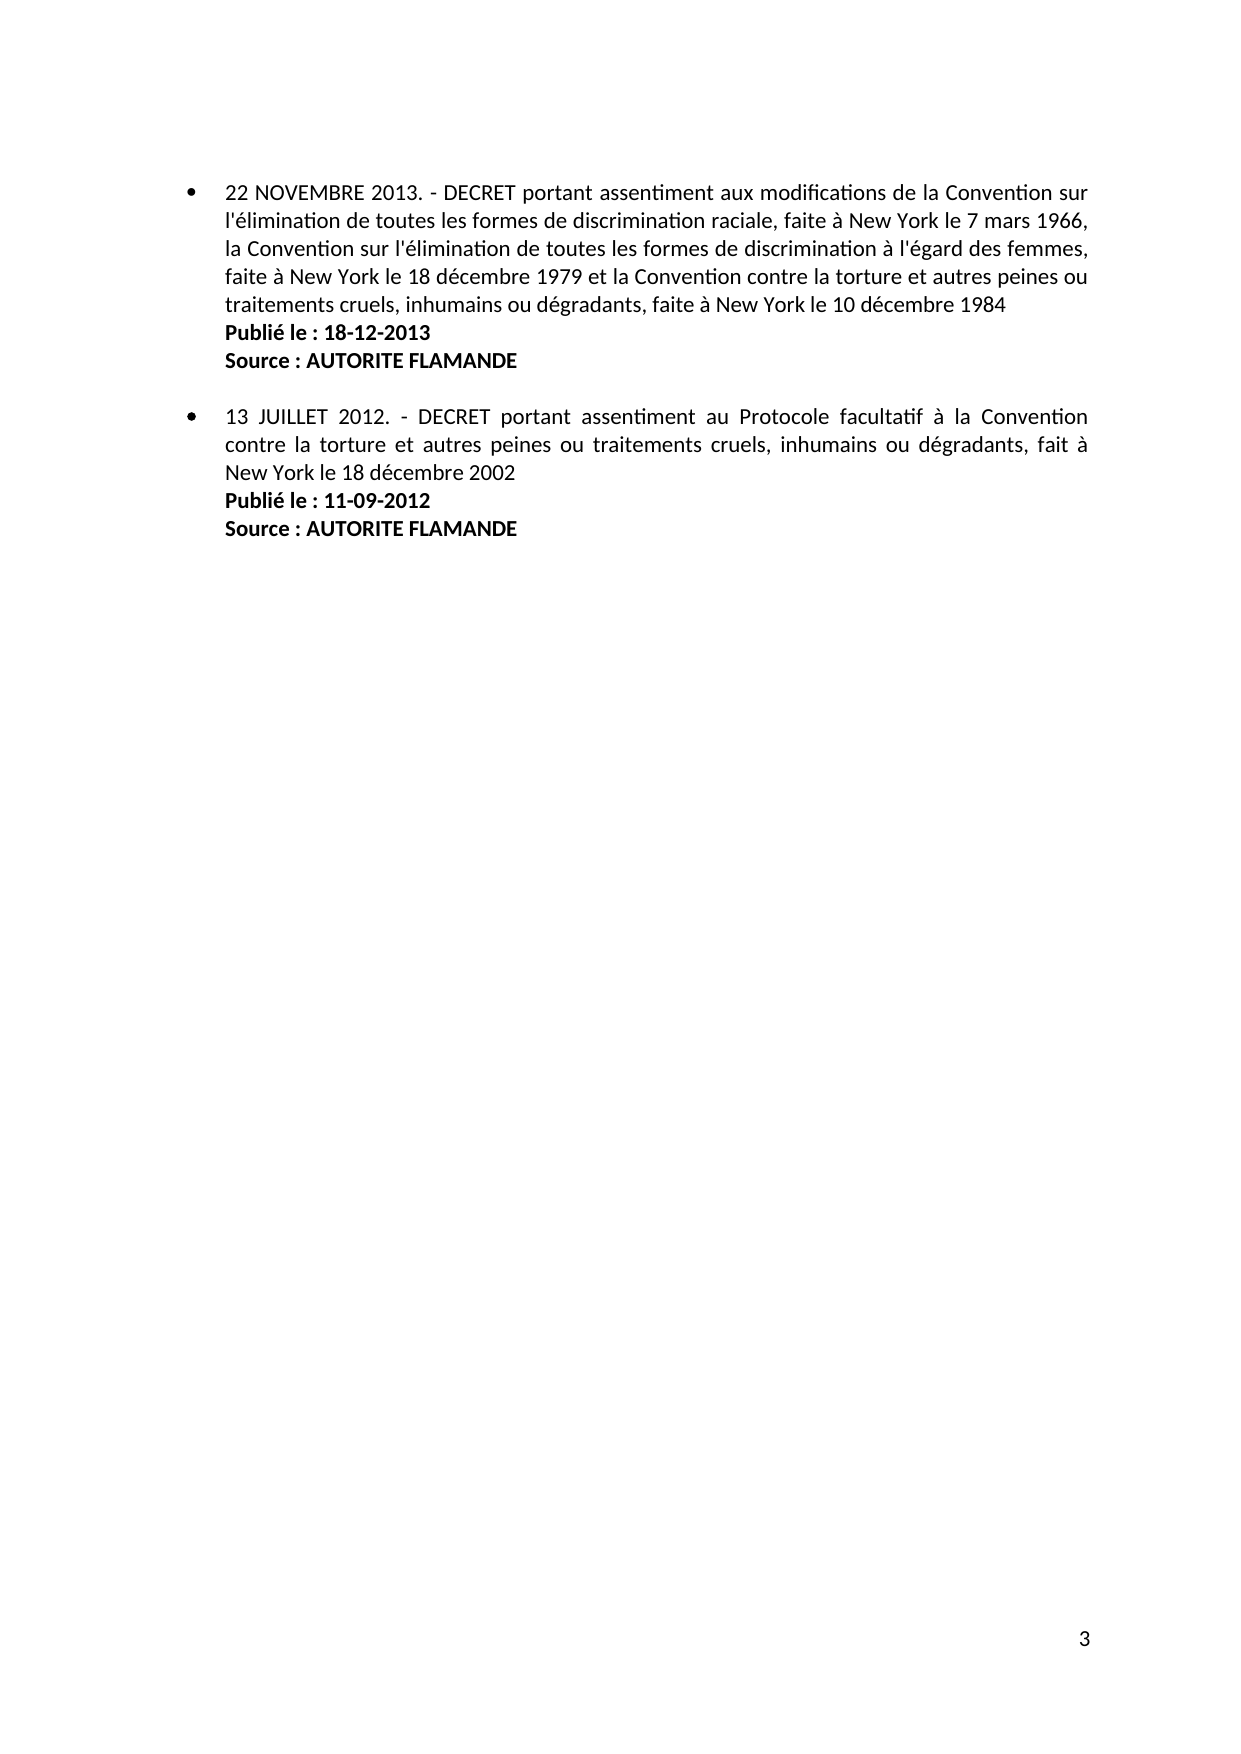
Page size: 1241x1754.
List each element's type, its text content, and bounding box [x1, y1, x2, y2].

list Source : AUTORITE FLAMANDE [225, 346, 1090, 374]
list 13 JUILLET 2012. - DECRET portant assentiment au Protocole facultatif à la Convention contre la torture et autres peines ou traitements cruels, inhumains ou dégradants, fait à New York le 18 décembre 2002 [187, 402, 1090, 486]
list Publié le : 18-12-2013 [225, 318, 1090, 346]
list Publié le : 11-09-2012 [225, 486, 1090, 514]
list Source : AUTORITE FLAMANDE [225, 514, 1090, 542]
list 22 NOVEMBRE 2013. - DECRET portant assentiment aux modifications de la Convention sur l'élimination de toutes les formes de discrimination raciale, faite à New York le 7 mars 1966, la Convention sur l'élimination de toutes les formes de discrimination à l'égard des femmes, faite à New York le 18 décembre 1979 et la Convention contre la torture et autres peines ou traitements cruels, inhumains ou dégradants, faite à New York le 10 décembre 1984 [187, 178, 1090, 318]
